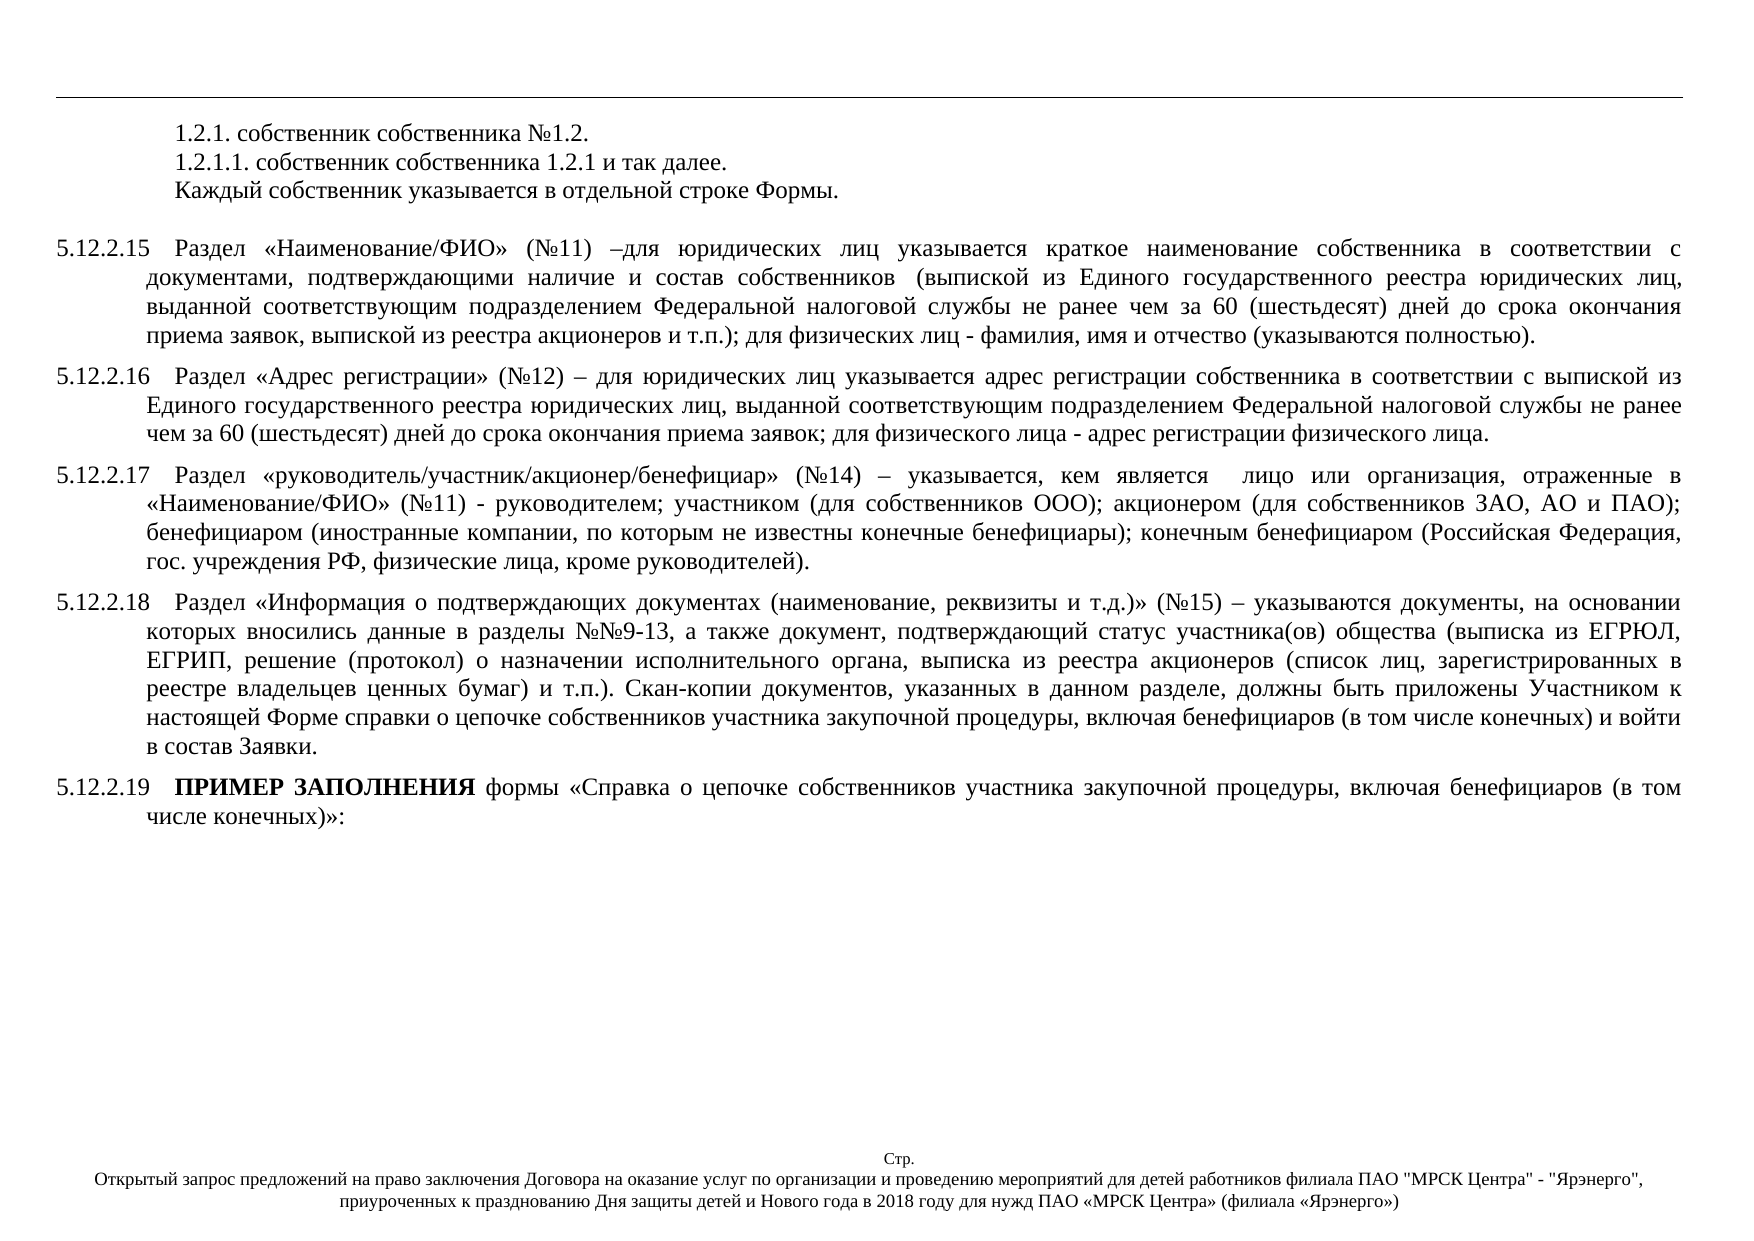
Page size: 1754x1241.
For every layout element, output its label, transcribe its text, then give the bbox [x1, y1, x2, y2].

list Пример заполнения формы «Справка о цепочке собственников участника закупочной процедуры, включая бенефициаров (в том числе конечных)»: [56, 772, 1683, 830]
list Раздел «Адрес регистрации» (№12) – для юридических лиц указывается адрес регистрации собственника в соответствии с выпиской из Единого государственного реестра юридических лиц, выданной соответствующим подразделением Федеральной налоговой службы не ранее чем за 60 (шестьдесят) дней до срока окончания приема заявок; для физического лица - адрес регистрации физического лица. [56, 361, 1683, 447]
text 1.2.1. собственник собственника №1.2. [56, 118, 1683, 147]
list Раздел «Информация о подтверждающих документах (наименование, реквизиты и т.д.)» (№15) – указываются документы, на основании которых вносились данные в разделы №№9-13, а также документ, подтверждающий статус участника(ов) общества (выписка из ЕГРЮЛ, ЕГРИП, решение (протокол) о назначении исполнительного органа, выписка из реестра акционеров (список лиц, зарегистрированных в реестре владельцев ценных бумаг) и т.п.). Скан-копии документов, указанных в данном разделе, должны быть приложены Участником к настоящей Форме справки о цепочке собственников участника закупочной процедуры, включая бенефициаров (в том числе конечных) и войти в состав Заявки. [56, 587, 1683, 760]
text Каждый собственник указывается в отдельной строке Формы. [56, 176, 1683, 204]
list Раздел «Наименование/ФИО» (№11) –для юридических лиц указывается краткое наименование собственника в соответствии с документами, подтверждающими наличие и состав собственников (выпиской из Единого государственного реестра юридических лиц, выданной соответствующим подразделением Федеральной налоговой службы не ранее чем за 60 (шестьдесят) дней до срока окончания приема заявок, выпиской из реестра акционеров и т.п.); для физических лиц - фамилия, имя и отчество (указываются полностью). [56, 233, 1683, 348]
text 1.2.1.1. собственник собственника 1.2.1 и так далее. [56, 147, 1683, 176]
list Раздел «руководитель/участник/акционер/бенефициар» (№14) – указывается, кем является лицо или организация, отраженные в «Наименование/ФИО» (№11) - руководителем; участником (для собственников ООО); акционером (для собственников ЗАО, АО и ПАО); бенефициаром (иностранные компании, по которым не известны конечные бенефициары); конечным бенефициаром (Российская Федерация, гос. учреждения РФ, физические лица, кроме руководителей). [56, 460, 1683, 575]
